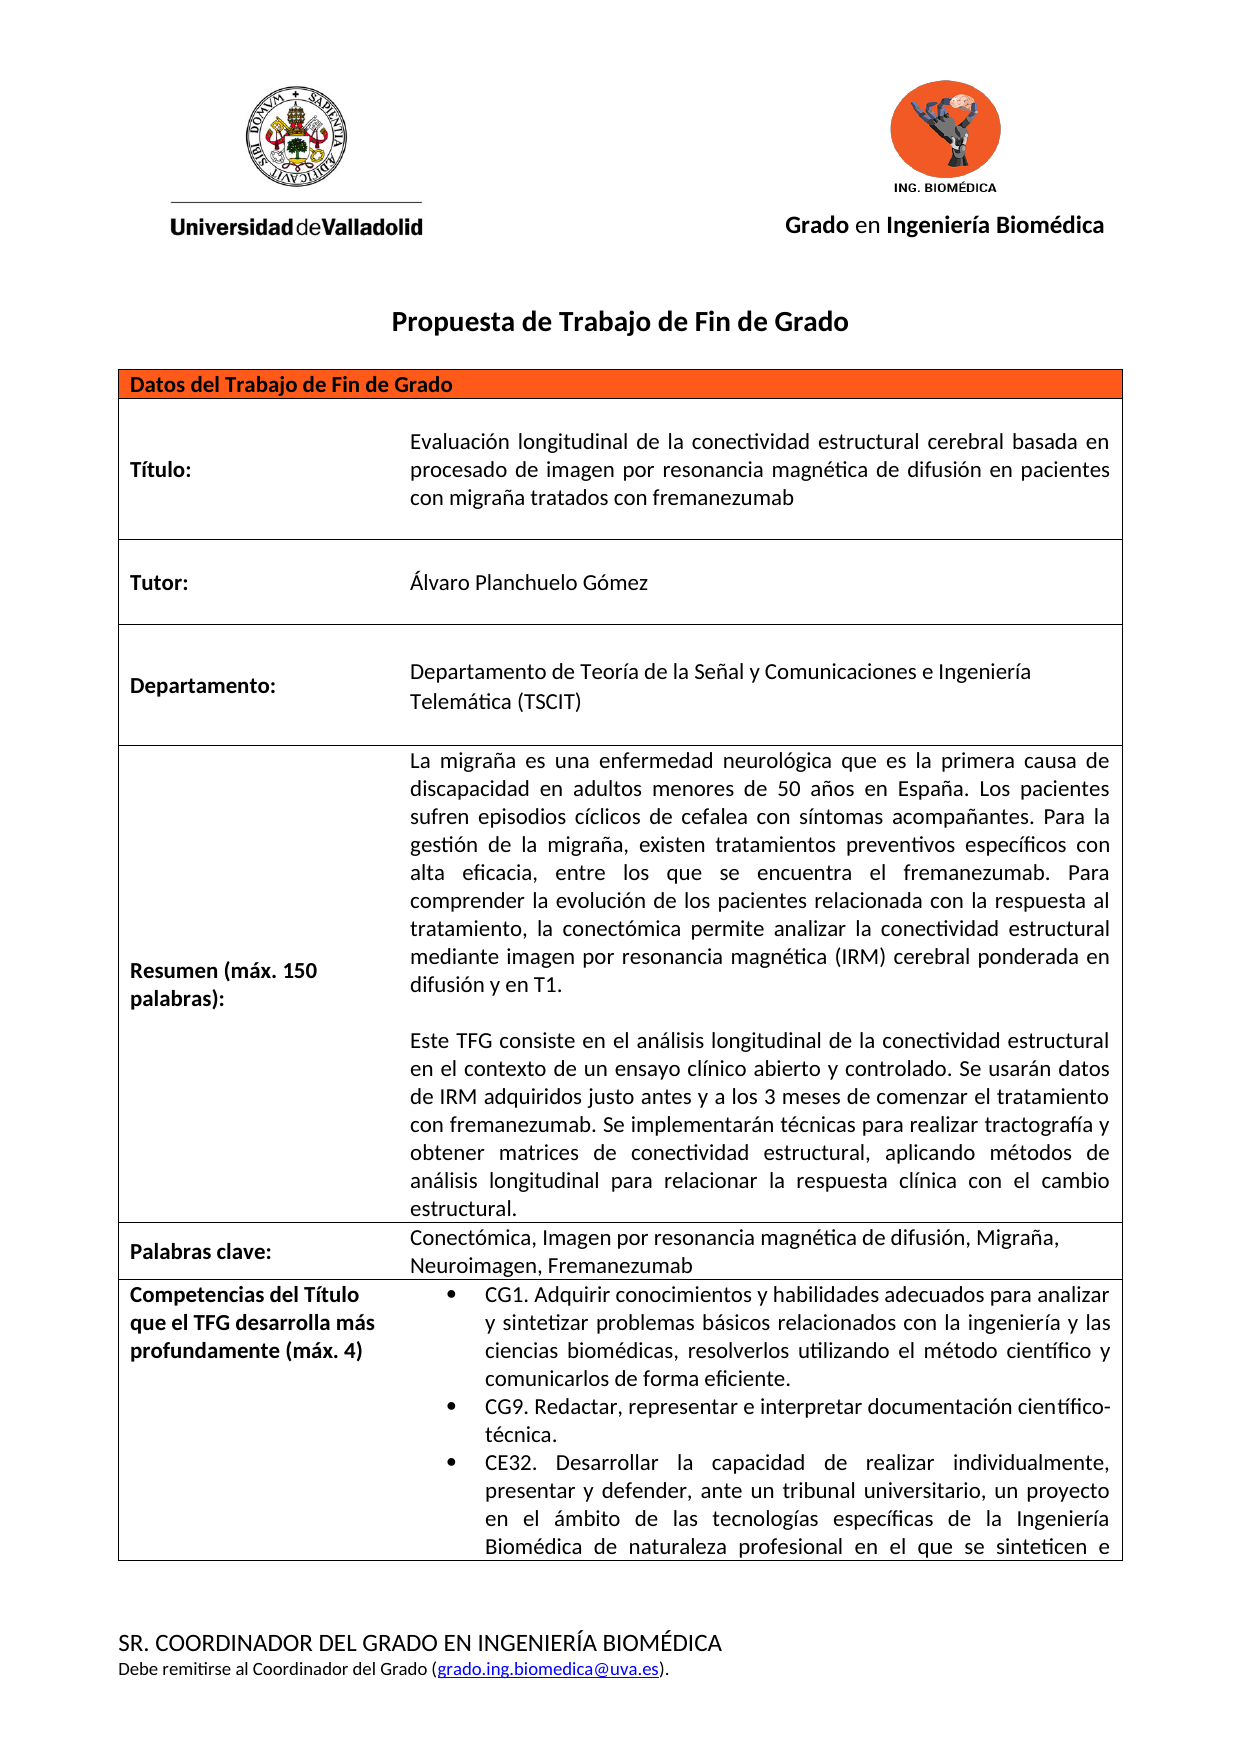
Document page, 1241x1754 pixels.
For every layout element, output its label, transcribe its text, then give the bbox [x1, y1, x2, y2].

table_cell Evaluación longitudinal de la conectividad estructural cerebral basada en procesado de imagen por resonancia magnética de difusión en pacientes con migraña tratados con fremanezumab [399, 399, 1122, 539]
table_cell Resumen (máx. 150 palabras): [119, 746, 399, 1222]
table_cell Competencias del Título que el TFG desarrolla más profundamente (máx. 4) [119, 1280, 399, 1560]
table_cell La migraña es una enfermedad neurológica que es la primera causa de discapacidad en adultos menores de 50 años en España. Los pacientes sufren episodios cíclicos de cefalea con síntomas acompañantes. Para la gestión de la migraña, existen tratamientos preventivos específicos con alta eficacia, entre los que se encuentra el fremanezumab. Para comprender la evolución de los pacientes relacionada con la respuesta al tratamiento, la conectómica permite analizar la conectividad estructural mediante imagen por resonancia magnética (IRM) cerebral ponderada en difusión y en T1. Este TFG consiste en el análisis longitudinal de la conectividad estructural en el contexto de un ensayo clínico abierto y controlado. Se usarán datos de IRM adquiridos justo antes y a los 3 meses de comenzar el tratamiento con fremanezumab. Se implementarán técnicas para realizar tractografía y obtener matrices de conectividad estructural, aplicando métodos de análisis longitudinal para relacionar la respuesta clínica con el cambio estructural. [399, 746, 1122, 1222]
table_cell Tutor: [119, 540, 399, 624]
table_cell Departamento de Teoría de la Señal y Comunicaciones e Ingeniería Telemática (TSCIT) [399, 625, 1122, 745]
table_cell Palabras clave: [119, 1223, 399, 1279]
table_cell Departamento: [119, 625, 399, 745]
text Propuesta de Trabajo de Fin de Grado [118, 303, 1123, 338]
table_header Datos del Trabajo de Fin de Grado [119, 370, 1122, 398]
table_cell Conectómica, Imagen por resonancia magnética de difusión, Migraña, Neuroimagen, Fremanezumab [399, 1223, 1122, 1279]
picture [884, 74, 1006, 194]
table_cell Título: [119, 399, 399, 539]
table_cell Álvaro Planchuelo Gómez [399, 540, 1122, 624]
picture [129, 51, 462, 272]
